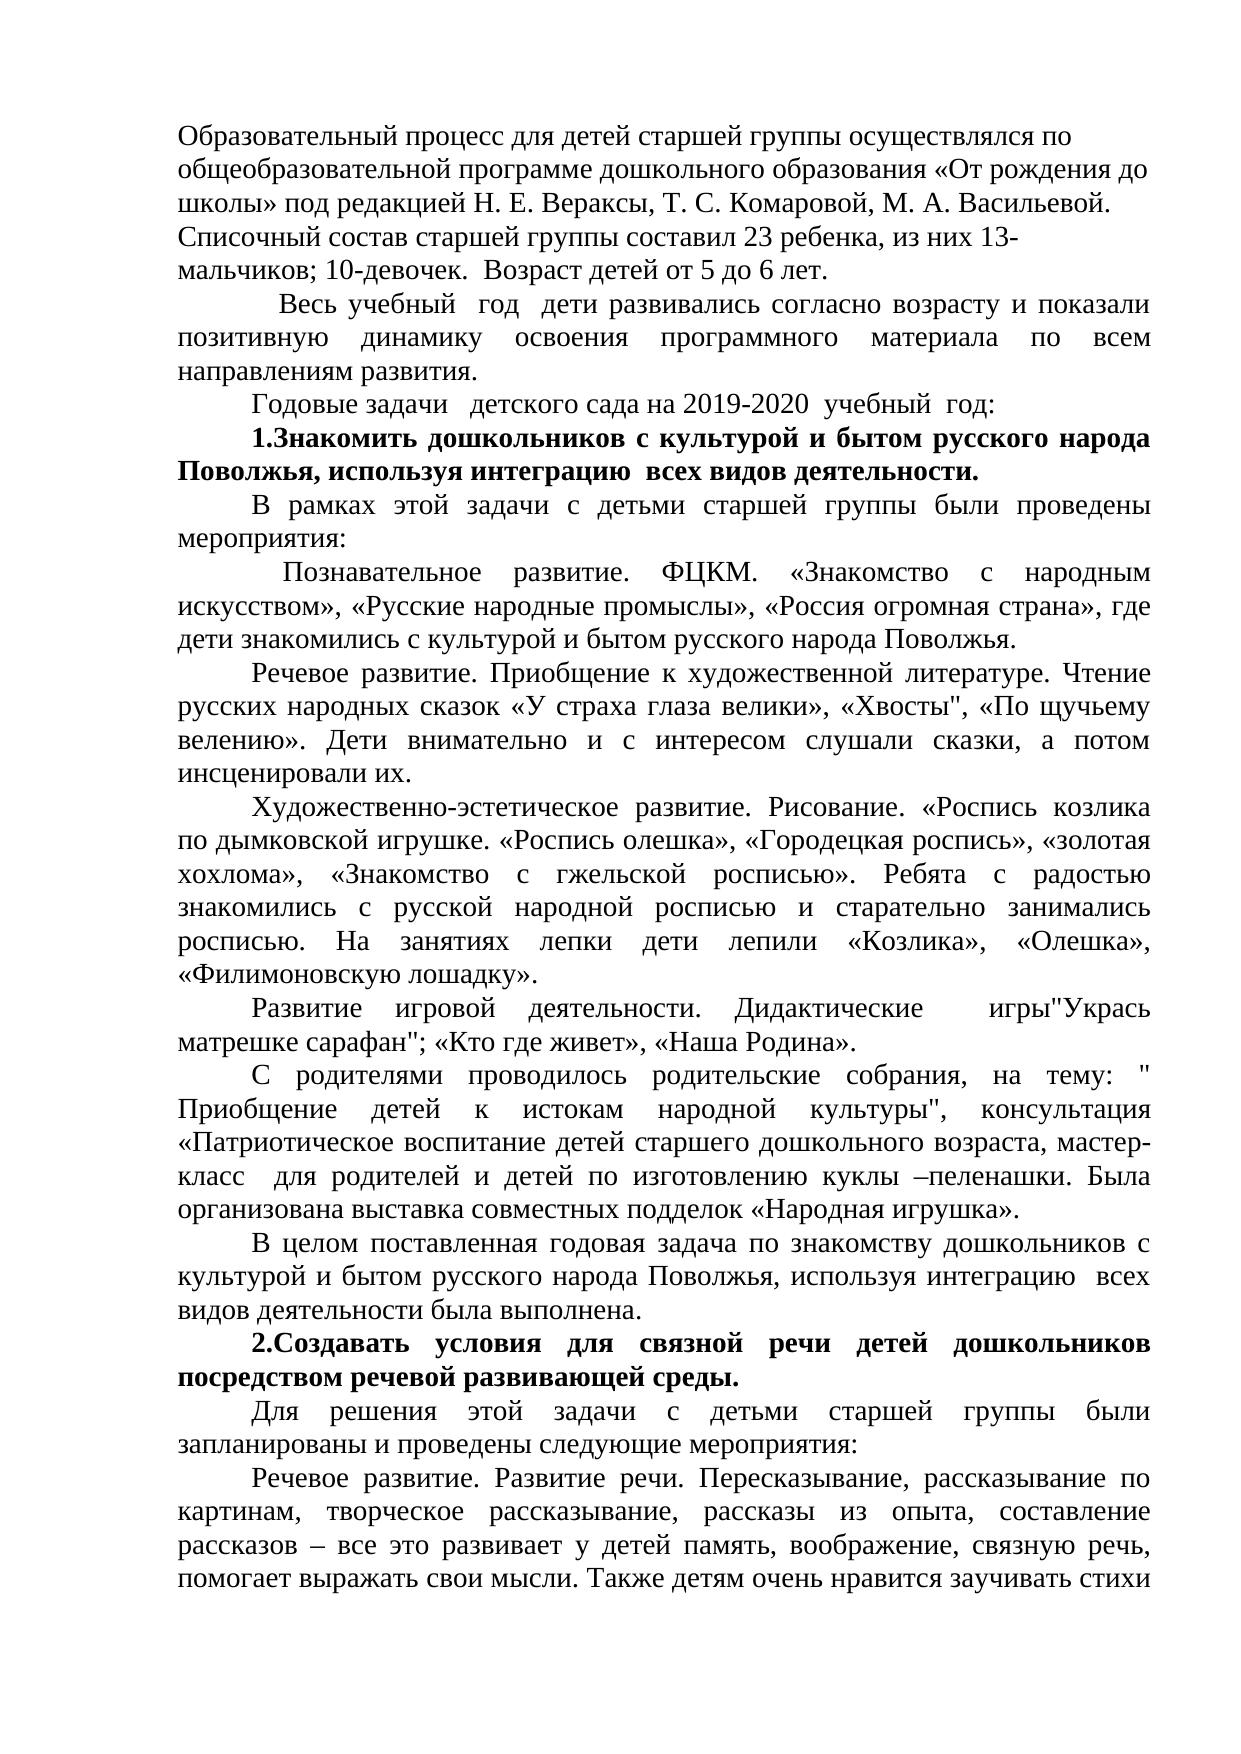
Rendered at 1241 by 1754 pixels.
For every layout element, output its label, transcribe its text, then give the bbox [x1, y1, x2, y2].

text Годовые задачи детского сада на 2019-2020 учебный год: [177, 386, 1152, 420]
text Художественно-эстетическое развитие. Рисование. «Роспись козлика по дымковской игрушке. «Роспись олешка», «Городецкая роспись», «золотая хохлома», «Знакомство с гжельской росписью». Ребята с радостью знакомились с русской народной росписью и старательно занимались росписью. На занятиях лепки дети лепили «Козлика», «Олешка», «Филимоновскую лошадку». [177, 789, 1152, 990]
text Для решения этой задачи с детьми старшей группы были запланированы и проведены следующие мероприятия: [177, 1393, 1152, 1460]
text Образовательный процесс для детей старшей группы осуществлялся по общеобразовательной программе дошкольного образования «От рождения до школы» под редакцией Н. Е. Вераксы, Т. С. Комаровой, М. А. Васильевой. Списочный состав старшей группы составил 23 ребенка, из них 13-мальчиков; 10-девочек. Возраст детей от 5 до 6 лет. [177, 118, 1152, 286]
text С родителями проводилось родительские собрания, на тему: " Приобщение детей к истокам народной культуры", консультация «Патриотическое воспитание детей старшего дошкольного возраста, мастер-класс для родителей и детей по изготовлению куклы –пеленашки. Была организована выставка совместных подделок «Народная игрушка». [177, 1057, 1152, 1225]
text Речевое развитие. Приобщение к художественной литературе. Чтение русских народных сказок «У страха глаза велики», «Хвосты", «По щучьему велению». Дети внимательно и с интересом слушали сказки, а потом инсценировали их. [177, 655, 1152, 789]
text 2.Создавать условия для связной речи детей дошкольников посредством речевой развивающей среды. [177, 1326, 1152, 1393]
text В целом поставленная годовая задача по знакомству дошкольников с культурой и бытом русского народа Поволжья, используя интеграцию всех видов деятельности была выполнена. [177, 1225, 1152, 1326]
text В рамках этой задачи с детьми старшей группы были проведены мероприятия: [177, 487, 1152, 554]
text Весь учебный год дети развивались согласно возрасту и показали позитивную динамику освоения программного материала по всем направлениям развития. [177, 286, 1152, 386]
text Развитие игровой деятельности. Дидактические игры"Укрась матрешке сарафан"; «Кто где живет», «Наша Родина». [177, 990, 1152, 1057]
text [177, 1460, 1152, 1594]
text 1.Знакомить дошкольников с культурой и бытом русского народа Поволжья, используя интеграцию всех видов деятельности. [177, 420, 1152, 487]
text Познавательное развитие. ФЦКМ. «Знакомство с народным искусством», «Русские народные промыслы», «Россия огромная страна», где дети знакомились с культурой и бытом русского народа Поволжья. [177, 554, 1152, 655]
